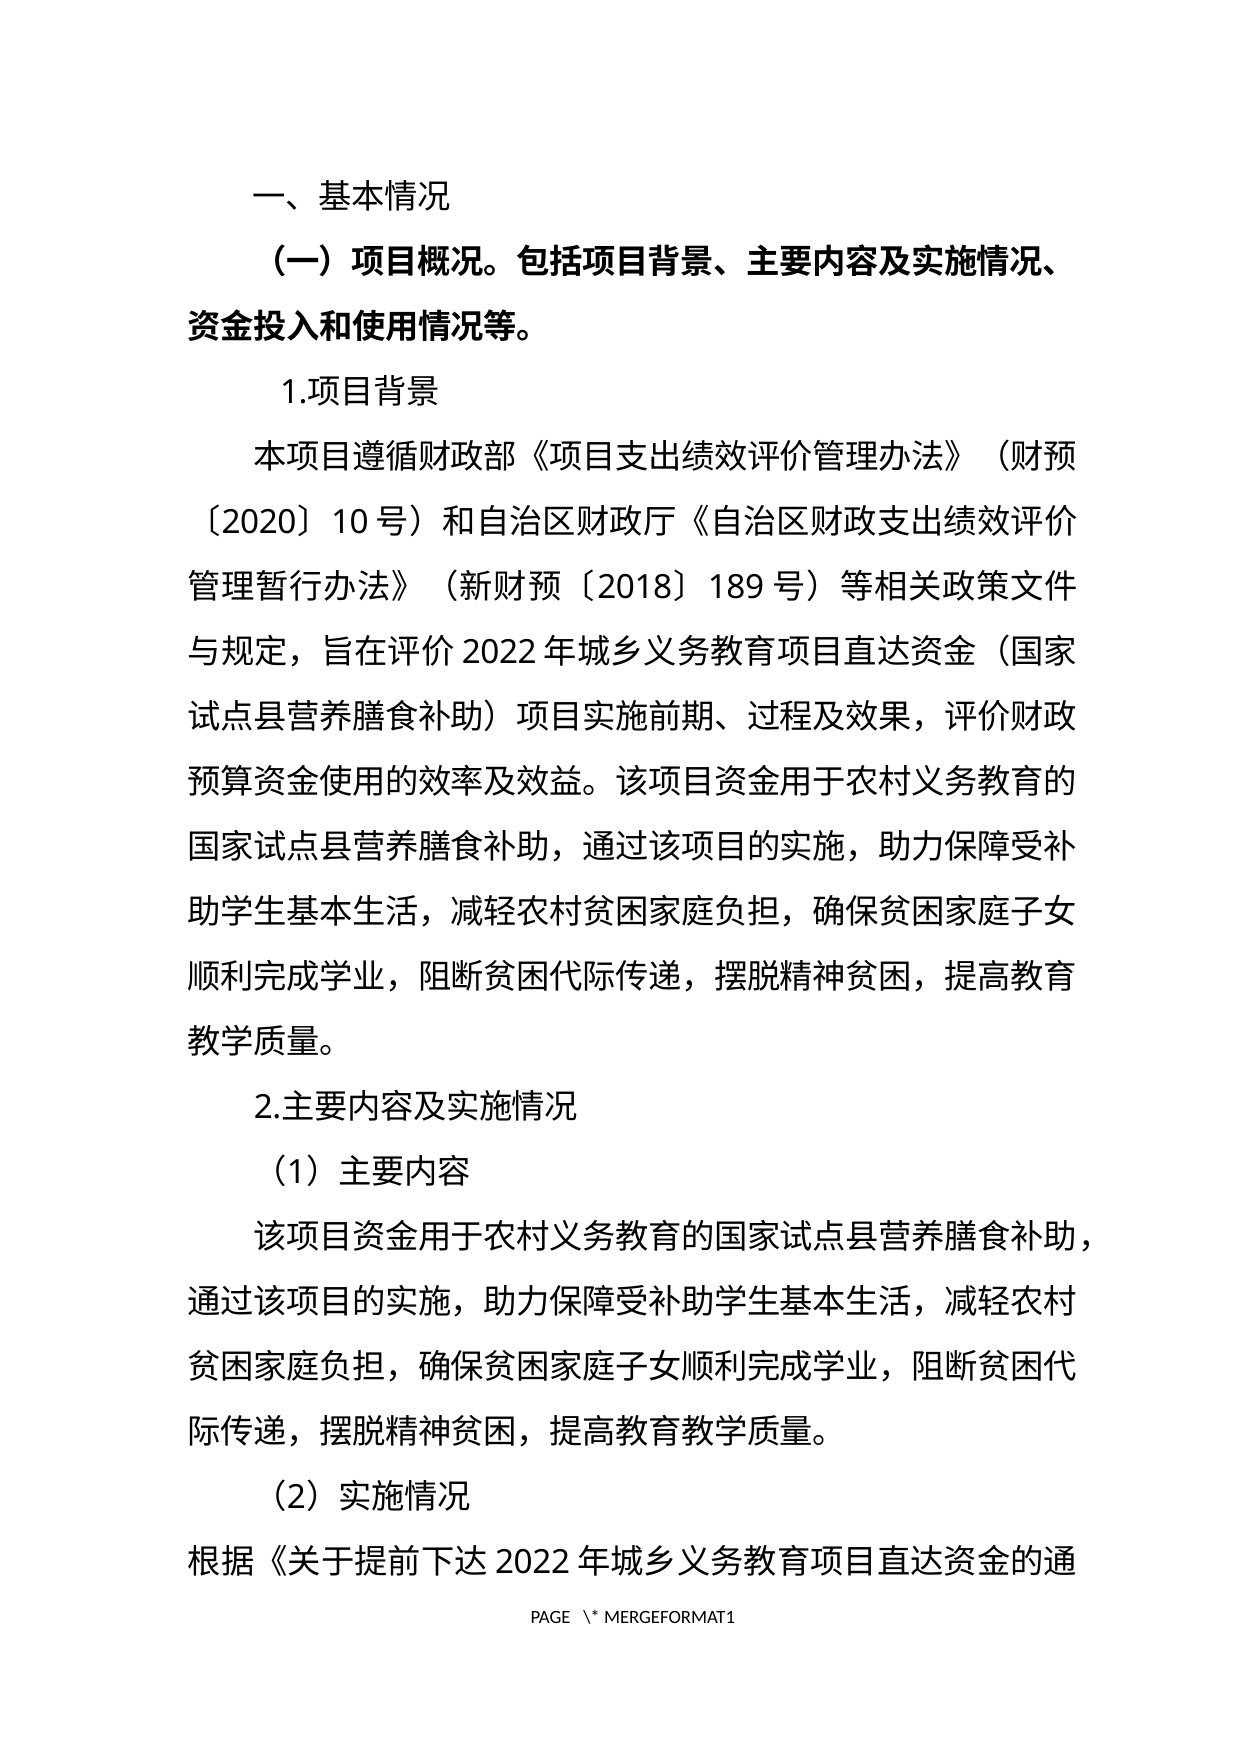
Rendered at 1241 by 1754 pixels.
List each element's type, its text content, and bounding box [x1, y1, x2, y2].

text 一、基本情况 [187, 162, 1078, 227]
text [187, 357, 1078, 1592]
text （一）项目概况。包括项目背景、主要内容及实施情况、资金投入和使用情况等。 [187, 227, 1078, 357]
